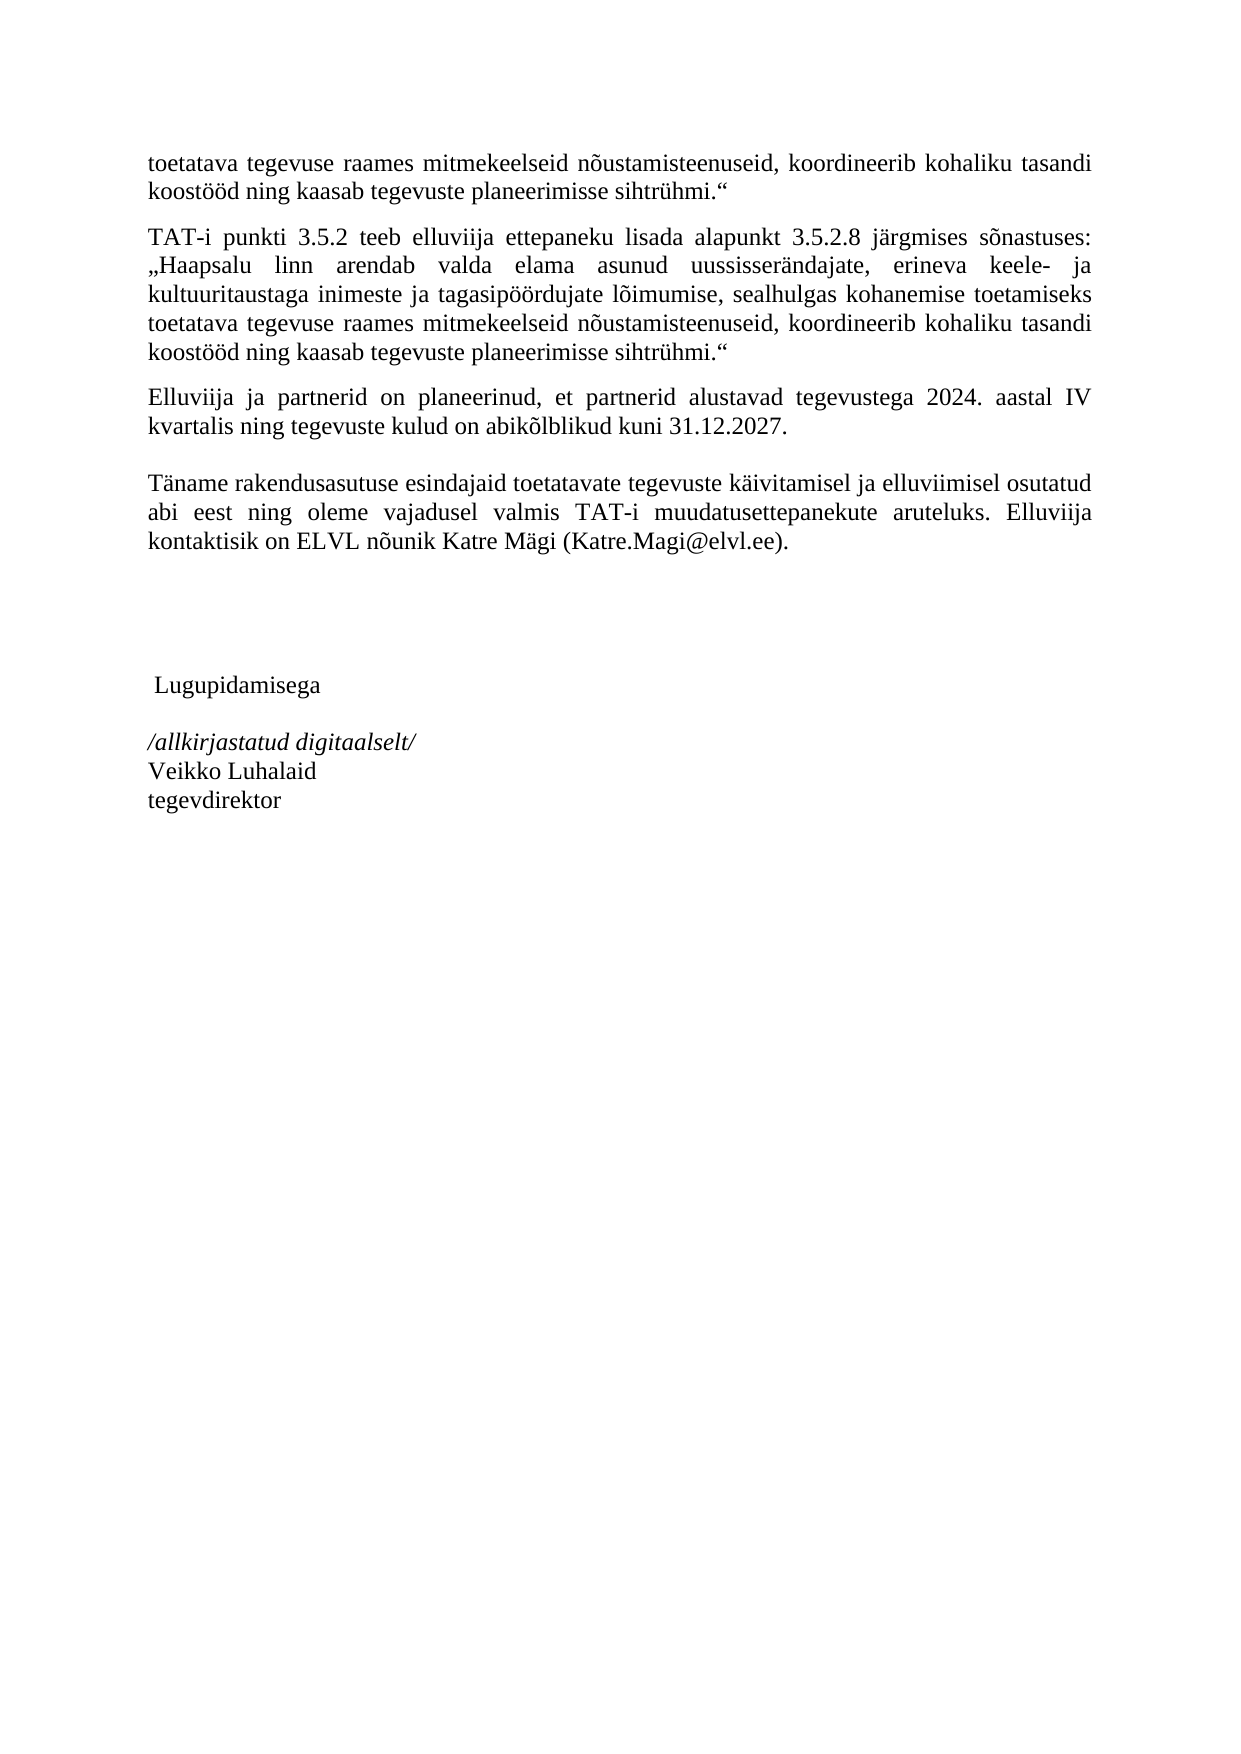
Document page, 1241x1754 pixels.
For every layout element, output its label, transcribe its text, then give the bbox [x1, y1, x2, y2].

text TAT-i punkti 3.5.2 teeb elluviija ettepaneku lisada alapunkt 3.5.2.8 järgmises sõnastuses: „Haapsalu linn arendab valda elama asunud uussisserändajate, erineva keele- ja kultuuritaustaga inimeste ja tagasipöördujate lõimumise, sealhulgas kohanemise toetamiseks toetatava tegevuse raames mitmekeelseid nõustamisteenuseid, koordineerib kohaliku tasandi koostööd ning kaasab tegevuste planeerimisse sihtrühmi.“ [148, 222, 1093, 366]
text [148, 148, 1093, 205]
text Elluviija ja partnerid on planeerinud, et partnerid alustavad tegevustega 2024. aastal IV kvartalis ning tegevuste kulud on abikõlblikud kuni 31.12.2027. [148, 382, 1093, 440]
text tegevdirektor [148, 785, 1093, 813]
text Täname rakendusasutuse esindajaid toetatavate tegevuste käivitamisel ja elluviimisel osutatud abi eest ning oleme vajadusel valmis TAT-i muudatusettepanekute aruteluks. Elluviija kontaktisik on ELVL nõunik Katre Mägi (Katre.Magi@elvl.ee). [148, 468, 1093, 555]
text Lugupidamisega [148, 670, 1093, 698]
text /allkirjastatud digitaalselt/ [148, 727, 1093, 756]
text Veikko Luhalaid [148, 756, 1093, 785]
